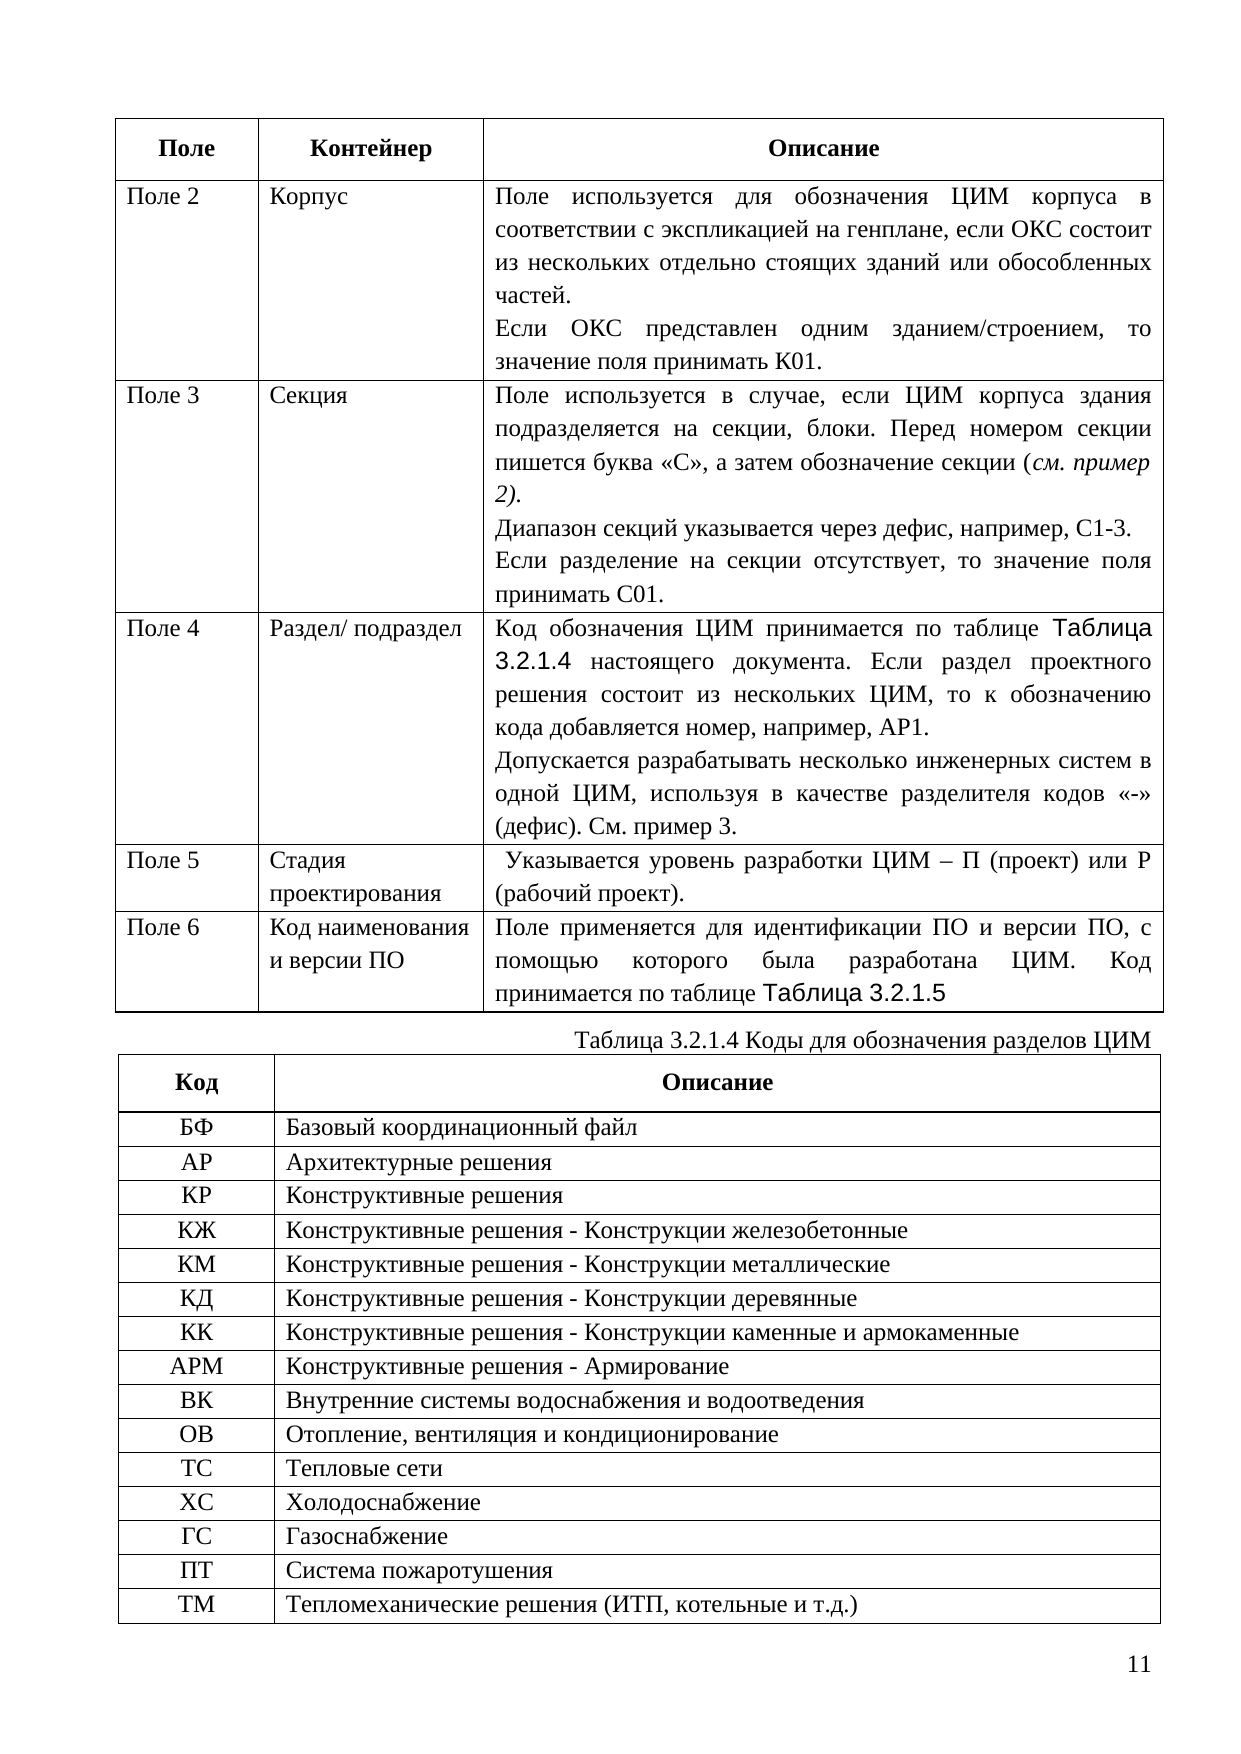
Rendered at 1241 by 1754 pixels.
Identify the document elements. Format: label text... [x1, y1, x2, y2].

table_cell Конструктивные решения - Конструкции каменные и армокаменные [275, 1317, 1160, 1350]
table_cell Поле используется для обозначения ЦИМ корпуса в соответствии с экспликацией на генплане, если ОКС состоит из нескольких отдельно стоящих зданий или обособленных частей. Если ОКС представлен одним зданием/строением, то значение поля принимать К01. [484, 181, 1163, 379]
table_cell ТМ [119, 1589, 274, 1622]
table_header Описание [484, 119, 1163, 180]
table_cell Отопление, вентиляция и кондиционирование [275, 1419, 1160, 1452]
table_cell Конструктивные решения - Конструкции металлические [275, 1249, 1160, 1282]
table_cell ХС [119, 1487, 274, 1520]
table_cell Внутренние системы водоснабжения и водоотведения [275, 1385, 1160, 1418]
table_cell КЖ [119, 1215, 274, 1248]
table_cell ТС [119, 1453, 274, 1486]
table_cell Конструктивные решения - Конструкции железобетонные [275, 1215, 1160, 1248]
table_cell Архитектурные решения [275, 1147, 1160, 1179]
table_cell Код наименования и версии ПО [259, 912, 483, 1011]
table_cell АРМ [119, 1351, 274, 1384]
table_cell Раздел/ подраздел [259, 613, 483, 844]
table_cell КД [119, 1283, 274, 1316]
table_cell ПТ [119, 1555, 274, 1588]
table_cell Конструктивные решения [275, 1181, 1160, 1214]
table_cell Корпус [259, 181, 483, 379]
table_cell КР [119, 1181, 274, 1214]
table_cell Поле используется в случае, если ЦИМ корпуса здания подразделяется на секции, блоки. Перед номером секции пишется буква «С», а затем обозначение секции (см. пример 2). Диапазон секций указывается через дефис, например, С1-3. Если разделение на секции отсутствует, то значение поля принимать С01. [484, 381, 1163, 612]
table_cell Холодоснабжение [275, 1487, 1160, 1520]
table_header Описание [275, 1055, 1160, 1111]
table_cell Поле 2 [116, 181, 258, 379]
table_cell Код обозначения ЦИМ принимается по таблице Таблица 3.2.1.2 настоящего документа. Если раздел проектного решения состоит из нескольких ЦИМ, то к обозначению кода добавляется номер, например, АР1. Допускается разрабатывать несколько инженерных систем в одной ЦИМ, используя в качестве разделителя кодов «-» (дефис). См. пример 3. [484, 613, 1163, 844]
table_cell КМ [119, 1249, 274, 1282]
table_cell Газоснабжение [275, 1521, 1160, 1554]
table_cell Система пожаротушения [275, 1555, 1160, 1588]
table_cell Базовый координационный файл [275, 1113, 1160, 1146]
table_cell Конструктивные решения - Конструкции деревянные [275, 1283, 1160, 1316]
table_cell АР [119, 1147, 274, 1179]
table_cell Тепловые сети [275, 1453, 1160, 1486]
table_header Контейнер [259, 119, 483, 180]
table_cell Конструктивные решения - Армирование [275, 1351, 1160, 1384]
table_header Код [119, 1055, 274, 1111]
table_cell ОВ [119, 1419, 274, 1452]
table_cell ВК [119, 1385, 274, 1418]
table_cell ГС [119, 1521, 274, 1554]
table_cell Указывается уровень разработки ЦИМ – П (проект) или Р (рабочий проект). [484, 845, 1163, 911]
table_cell Поле 6 [116, 912, 258, 1011]
table_cell Стадия проектирования [259, 845, 483, 911]
table_header Поле [116, 119, 258, 180]
table_cell БФ [119, 1113, 274, 1146]
table_cell КК [119, 1317, 274, 1350]
table_cell Поле 3 [116, 381, 258, 612]
table_cell Тепломеханические решения (ИТП, котельные и т.д.) [275, 1589, 1160, 1622]
table_cell Поле 4 [116, 613, 258, 844]
table_cell Секция [259, 381, 483, 612]
table_cell Поле 5 [116, 845, 258, 911]
